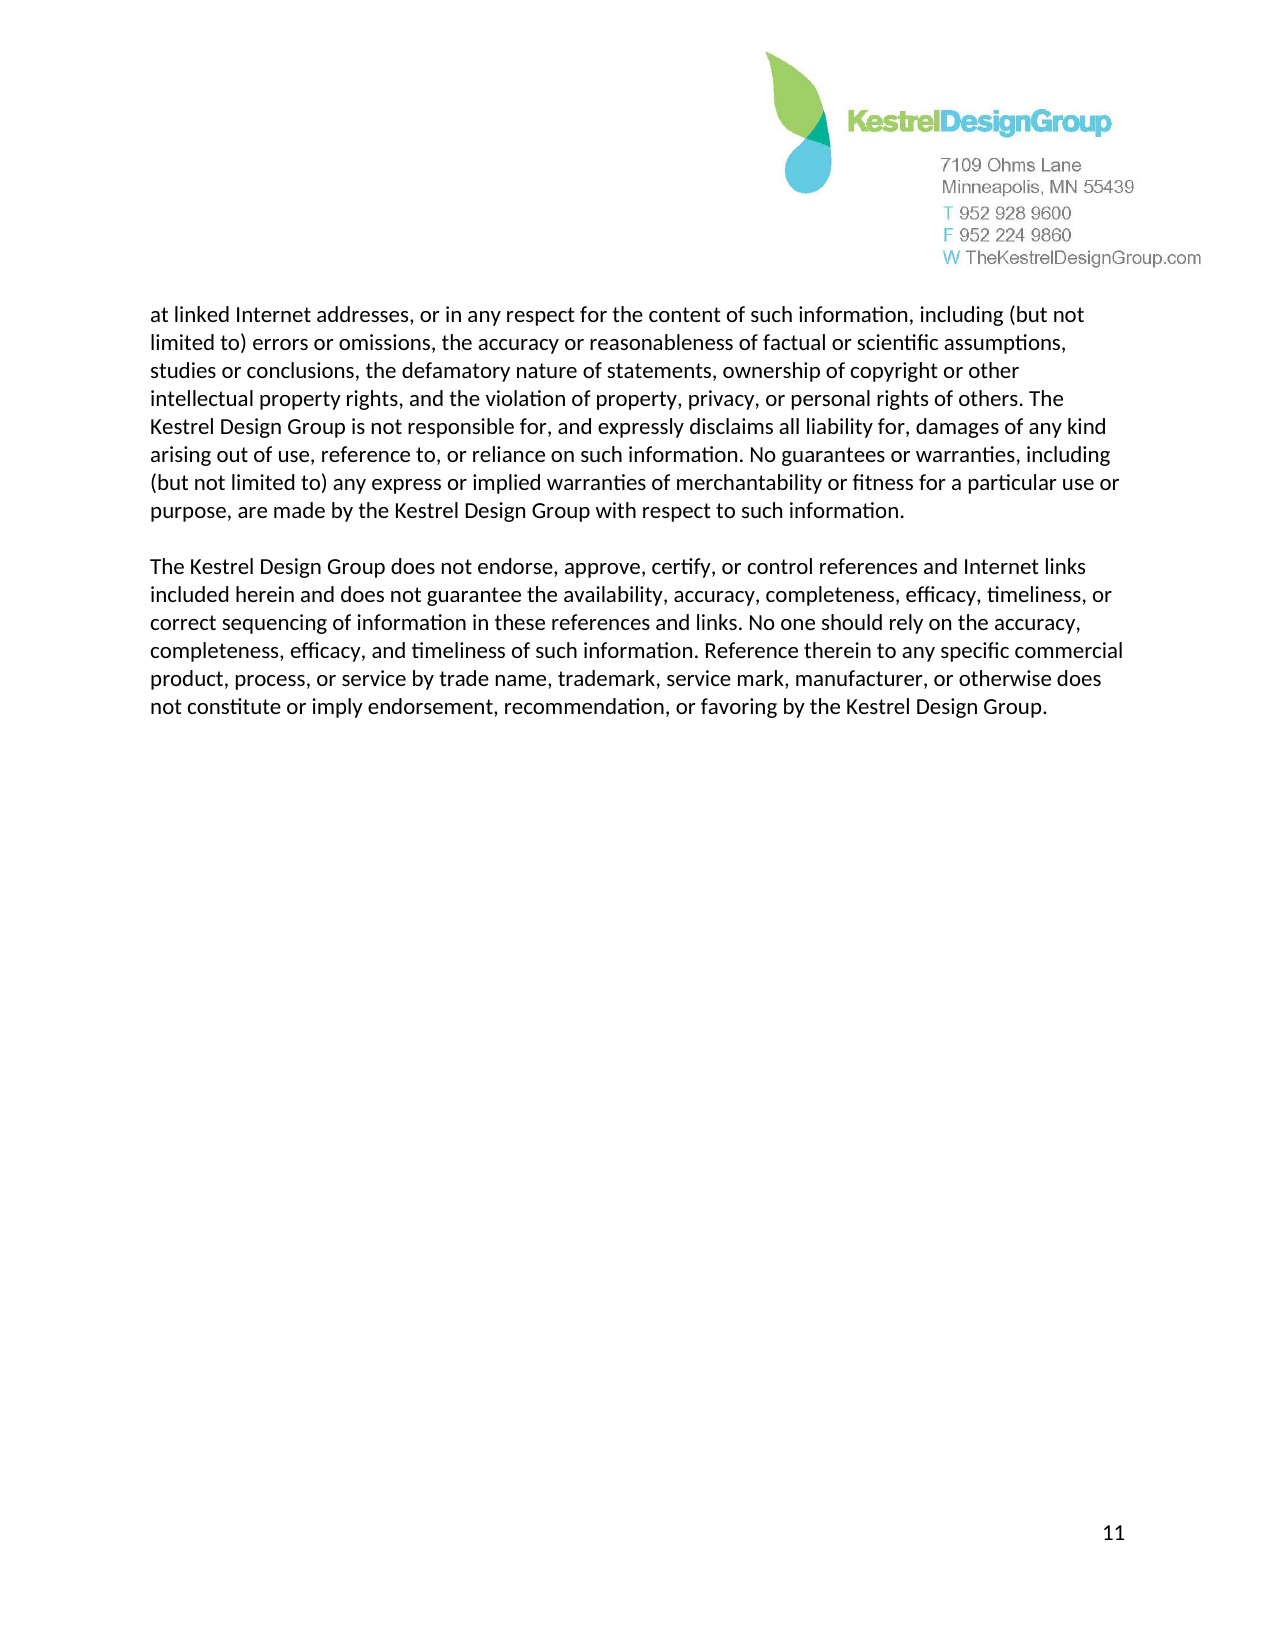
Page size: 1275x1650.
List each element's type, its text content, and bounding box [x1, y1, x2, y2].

text The Kestrel Design Group does not endorse, approve, certify, or control references and Internet links included herein and does not guarantee the availability, accuracy, completeness, efficacy, timeliness, or correct sequencing of information in these references and links. No one should rely on the accuracy, completeness, efficacy, and timeliness of such information. Reference therein to any specific commercial product, process, or service by trade name, trademark, service mark, manufacturer, or otherwise does not constitute or imply endorsement, recommendation, or favoring by the Kestrel Design Group. [150, 524, 1125, 720]
picture [757, 44, 1210, 274]
